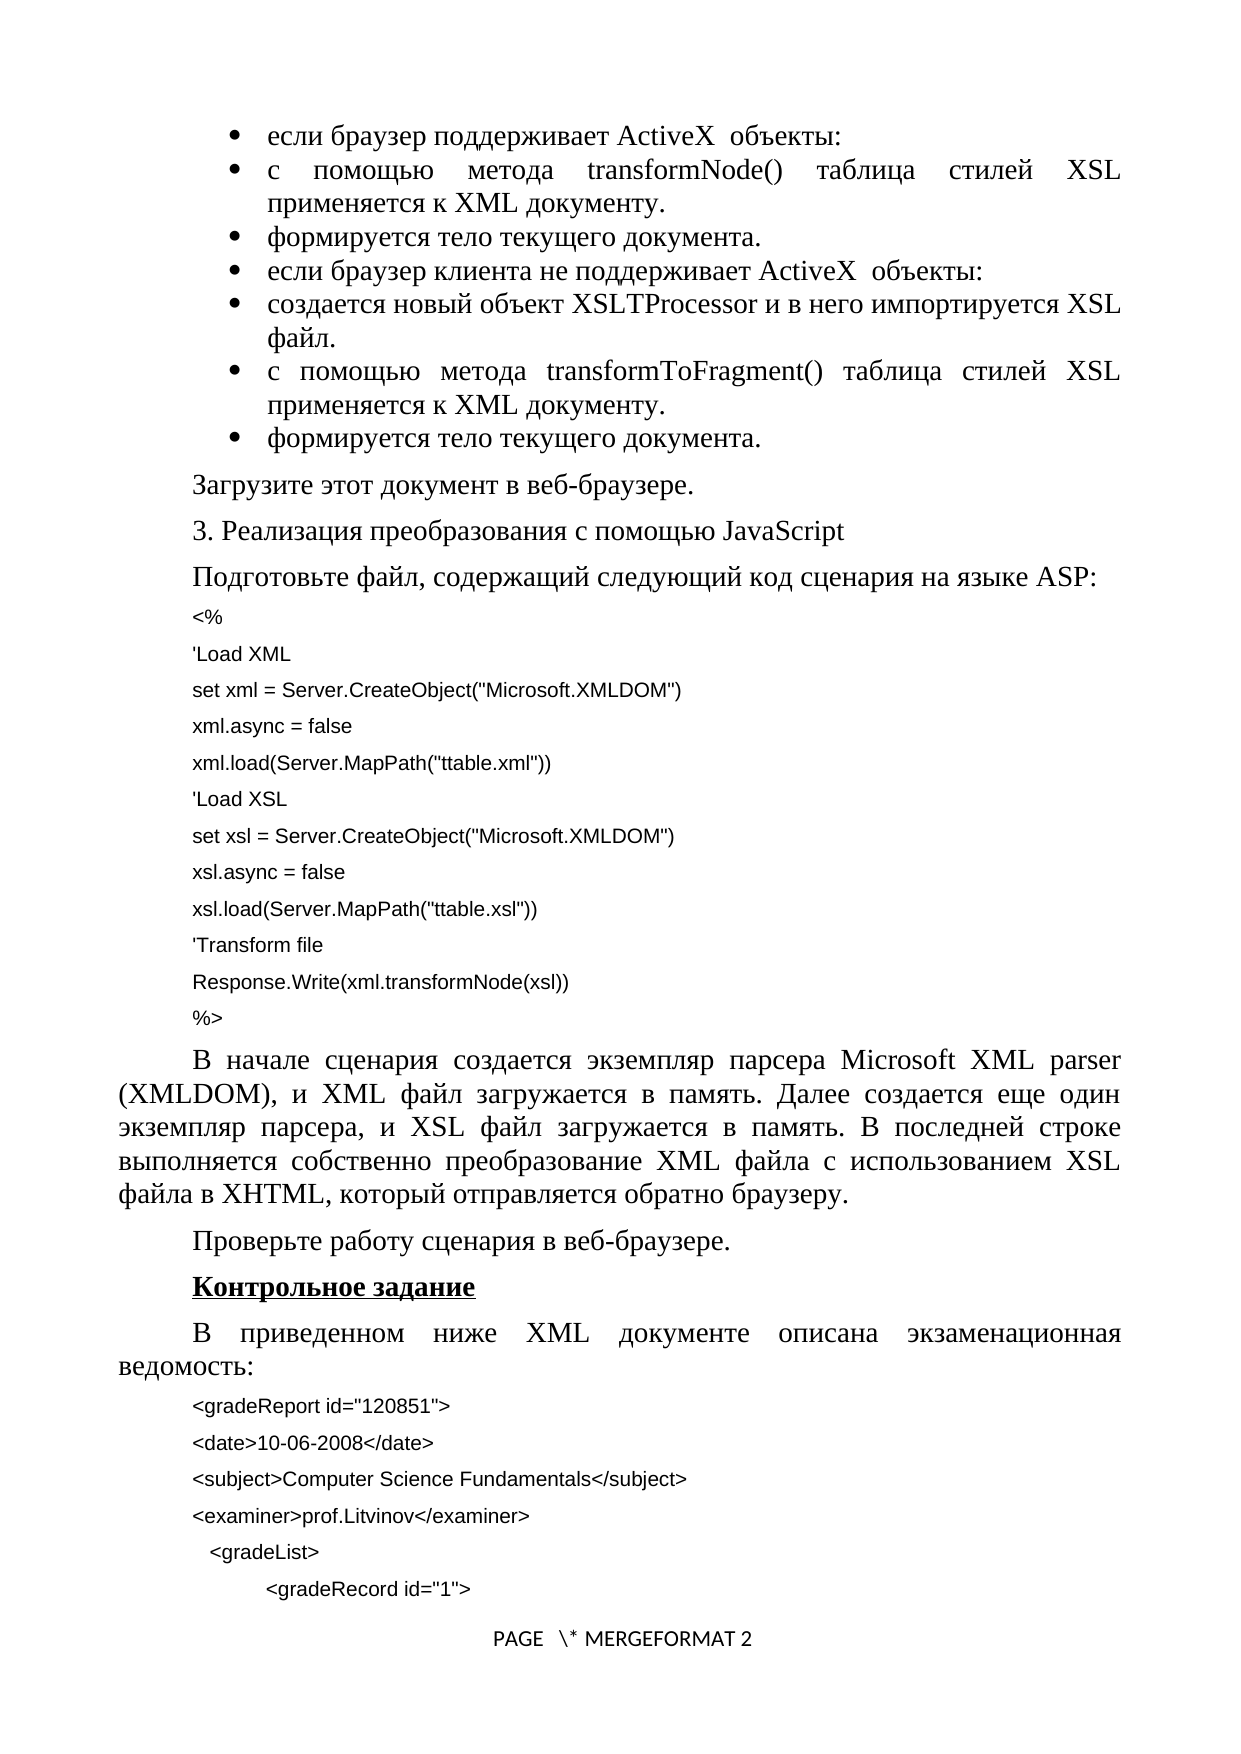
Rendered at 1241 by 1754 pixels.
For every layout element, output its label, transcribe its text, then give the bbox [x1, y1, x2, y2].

list создается новый объект XSLTProcessor и в него импортируется XSL файл. [229, 286, 1122, 353]
text 'Load XML [118, 641, 1122, 665]
text <% [118, 605, 1122, 629]
text <examiner>prof.Litvinov</examiner> [118, 1504, 1122, 1528]
text <gradeRecord id="1"> [118, 1577, 1122, 1601]
text В приведенном ниже XML документе описана экзаменационная ведомость: [118, 1315, 1122, 1382]
text Загрузите этот документ в веб-браузере. [118, 467, 1122, 500]
text В начале сценария создается экземпляр парсера Microsoft XML parser (XMLDOM), и XML файл загружается в память. Далее создается еще один экземпляр парсера, и XSL файл загружается в память. В последней строке выполняется собственно преобразование XML файла с использованием XSL файла в XHTML, который отправляется обратно браузеру. [118, 1042, 1122, 1210]
text <subject>Computer Science Fundamentals</subject> [118, 1467, 1122, 1491]
text set xsl = Server.CreateObject("Microsoft.XMLDOM") [118, 824, 1122, 848]
text 'Load XSL [118, 787, 1122, 811]
text <gradeReport id="120851"> [118, 1394, 1122, 1418]
text xsl.async = false [118, 860, 1122, 884]
text %> [118, 1006, 1122, 1030]
list с помощью метода transformToFragment() таблица стилей XSL применяется к XML документу. [229, 353, 1122, 421]
text 3. Реализация преобразования с помощью JavaScript [118, 513, 1122, 546]
text 'Transform file [118, 933, 1122, 957]
text Проверьте работу сценария в веб-браузере. [118, 1223, 1122, 1256]
text Подготовьте файл, содержащий следующий код сценария на языке ASP: [118, 559, 1122, 592]
list формируется тело текущего документа. [229, 421, 1122, 454]
text <date>10-06-2008</date> [118, 1431, 1122, 1455]
text xml.async = false [118, 714, 1122, 738]
text Контрольное задание [118, 1269, 1122, 1302]
text <gradeList> [118, 1540, 1122, 1564]
text xml.load(Server.MapPath("ttable.xml")) [118, 751, 1122, 775]
list если браузер поддерживает ActiveX объекты: [229, 118, 1122, 152]
text xsl.load(Server.MapPath("ttable.xsl")) [118, 897, 1122, 921]
list с помощью метода transformNode() таблица стилей XSL применяется к XML документу. [229, 152, 1122, 219]
text Response.Write(xml.transformNode(xsl)) [118, 969, 1122, 993]
list если браузер клиента не поддерживает ActiveX объекты: [229, 253, 1122, 286]
list формируется тело текущего документа. [229, 219, 1122, 253]
text set xml = Server.CreateObject("Microsoft.XMLDOM") [118, 678, 1122, 702]
